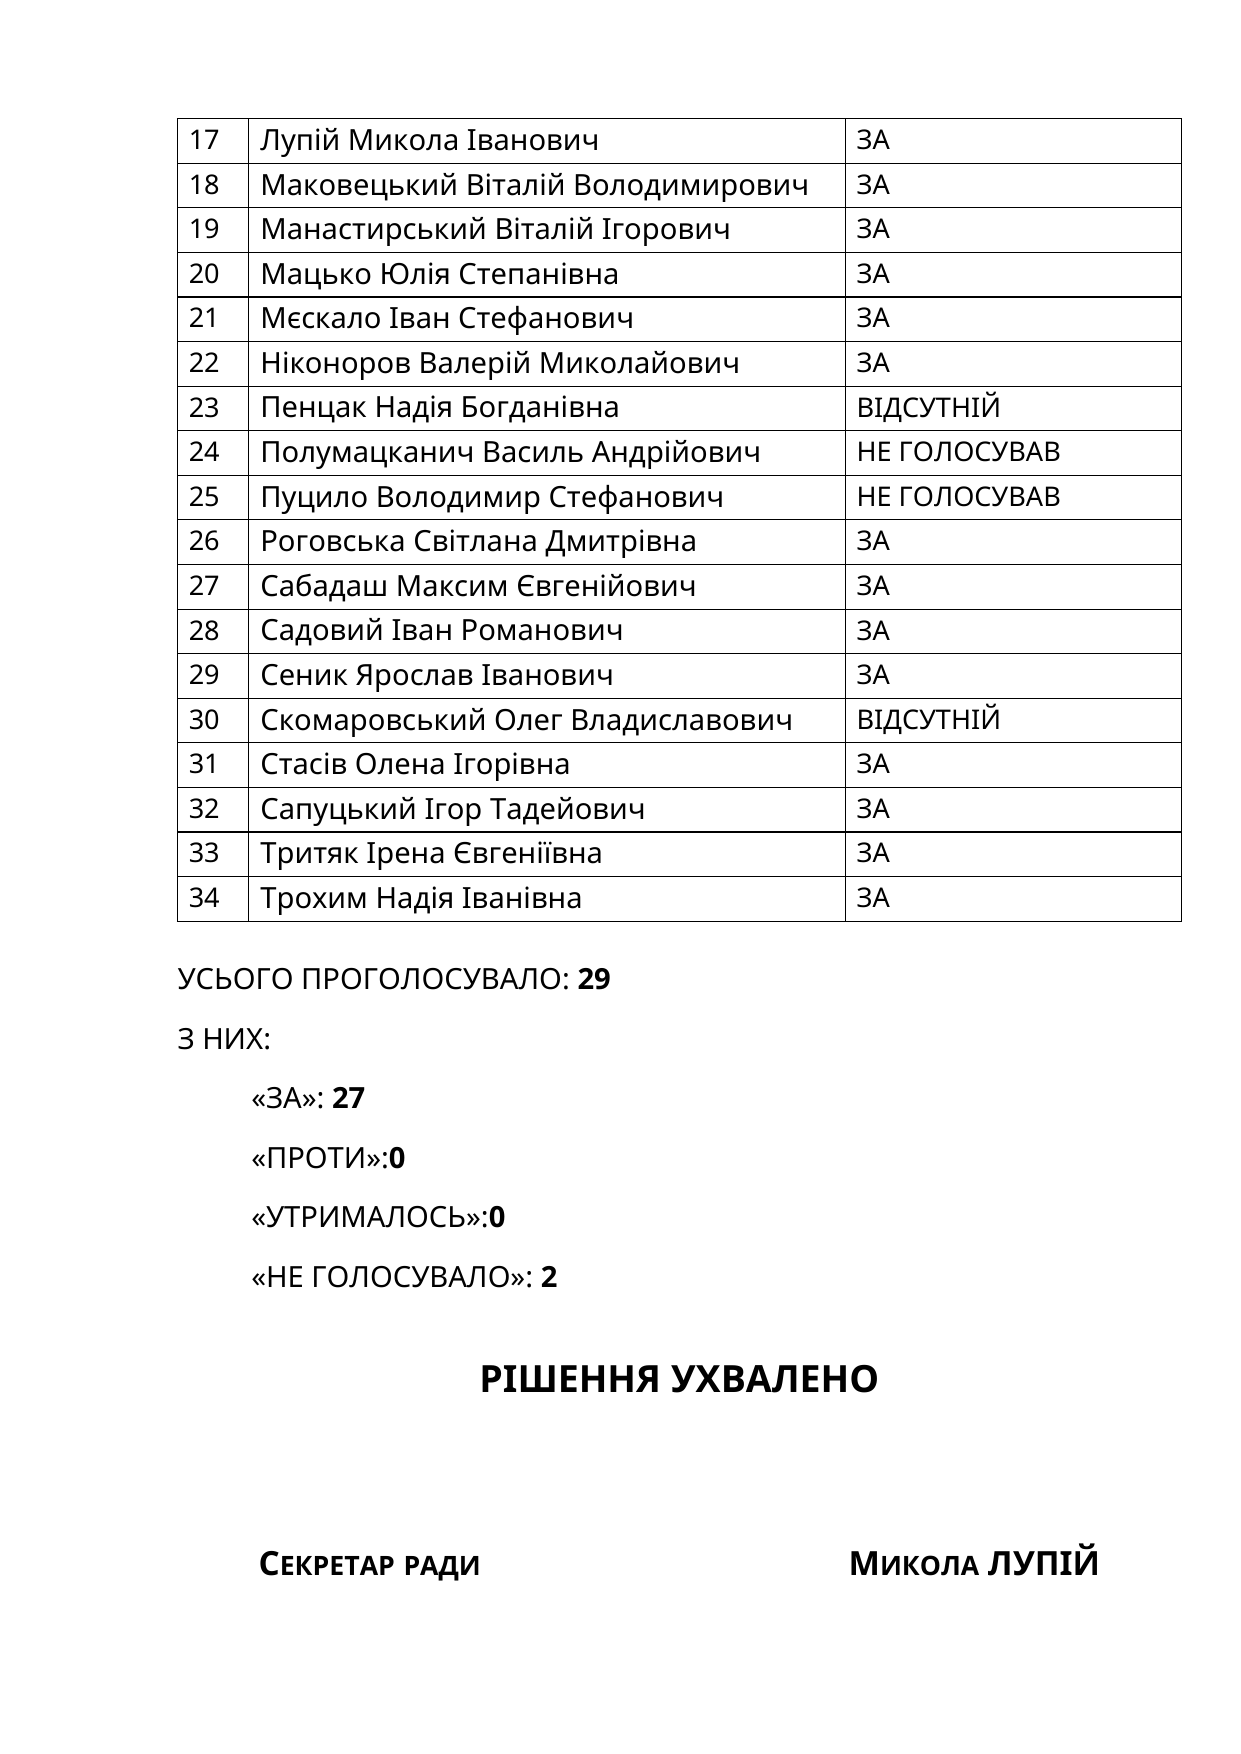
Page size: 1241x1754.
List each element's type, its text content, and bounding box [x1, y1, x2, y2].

table_cell Сеник Ярослав Іванович [249, 654, 845, 698]
table_cell ЗА [846, 119, 1181, 163]
text Усього проголосувало: 29 [177, 958, 1181, 998]
table_cell НЕ ГОЛОСУВАВ [846, 431, 1181, 475]
text «ПРОТИ»:0 [177, 1137, 1181, 1177]
table_cell 27 [178, 565, 248, 608]
table_cell ЗА [846, 743, 1181, 787]
text РІШЕННЯ УХВАЛЕНО [177, 1352, 1181, 1403]
table_cell 29 [178, 654, 248, 698]
table_cell 25 [178, 476, 248, 519]
table_cell Роговська Світлана Дмитрівна [249, 520, 845, 564]
table_cell 28 [178, 610, 248, 653]
table_cell Маковецький Віталій Володимирович [249, 164, 845, 207]
table_cell Стасів Олена Ігорівна [249, 743, 845, 787]
table_cell ЗА [846, 610, 1181, 653]
table_cell 26 [178, 520, 248, 564]
table_cell 18 [178, 164, 248, 207]
text «УТРИМАЛОСЬ»:0 [177, 1196, 1181, 1236]
table_cell 33 [178, 833, 248, 876]
table_cell ЗА [846, 788, 1181, 831]
table_cell Мєскало Іван Стефанович [249, 298, 845, 341]
table_cell Пенцак Надія Богданівна [249, 387, 845, 430]
table_cell 22 [178, 342, 248, 386]
table_cell 17 [178, 119, 248, 163]
table_cell ВІДСУТНІЙ [846, 699, 1181, 742]
table_cell Трохим Надія Іванівна [249, 877, 845, 921]
text «ЗА»: 27 [177, 1077, 1181, 1117]
table_cell Манастирський Віталій Ігорович [249, 208, 845, 252]
table_cell ЗА [846, 164, 1181, 207]
table_cell Полумацканич Василь Андрійович [249, 431, 845, 475]
table_cell Сапуцький Ігор Тадейович [249, 788, 845, 831]
table_cell НЕ ГОЛОСУВАВ [846, 476, 1181, 519]
table_cell 30 [178, 699, 248, 742]
table_cell ЗА [846, 208, 1181, 252]
table_cell 21 [178, 298, 248, 341]
table_cell 24 [178, 431, 248, 475]
table_cell Скомаровський Олег Владиславович [249, 699, 845, 742]
table_cell 31 [178, 743, 248, 787]
table_cell Мацько Юлія Степанівна [249, 253, 845, 296]
table_cell 20 [178, 253, 248, 296]
table_cell Тритяк Ірена Євгеніївна [249, 833, 845, 876]
table_cell ЗА [846, 298, 1181, 341]
text З НИХ: [177, 1018, 1181, 1058]
table_cell Пуцило Володимир Стефанович [249, 476, 845, 519]
table_cell ЗА [846, 654, 1181, 698]
table_cell 23 [178, 387, 248, 430]
table_cell Сабадаш Максим Євгенійович [249, 565, 845, 608]
table_cell 19 [178, 208, 248, 252]
table_cell ВІДСУТНІЙ [846, 387, 1181, 430]
table_cell ЗА [846, 565, 1181, 608]
table_cell ЗА [846, 833, 1181, 876]
table_cell ЗА [846, 342, 1181, 386]
table_cell 32 [178, 788, 248, 831]
table_cell Ніконоров Валерій Миколайович [249, 342, 845, 386]
table_cell ЗА [846, 877, 1181, 921]
table_cell ЗА [846, 520, 1181, 564]
table_cell Садовий Іван Романович [249, 610, 845, 653]
table_cell 34 [178, 877, 248, 921]
text Секретар ради Микола ЛУПІЙ [177, 1539, 1181, 1585]
table_cell ЗА [846, 253, 1181, 296]
table_cell Лупій Микола Іванович [249, 119, 845, 163]
text «НЕ ГОЛОСУВАЛО»: 2 [177, 1256, 1181, 1296]
